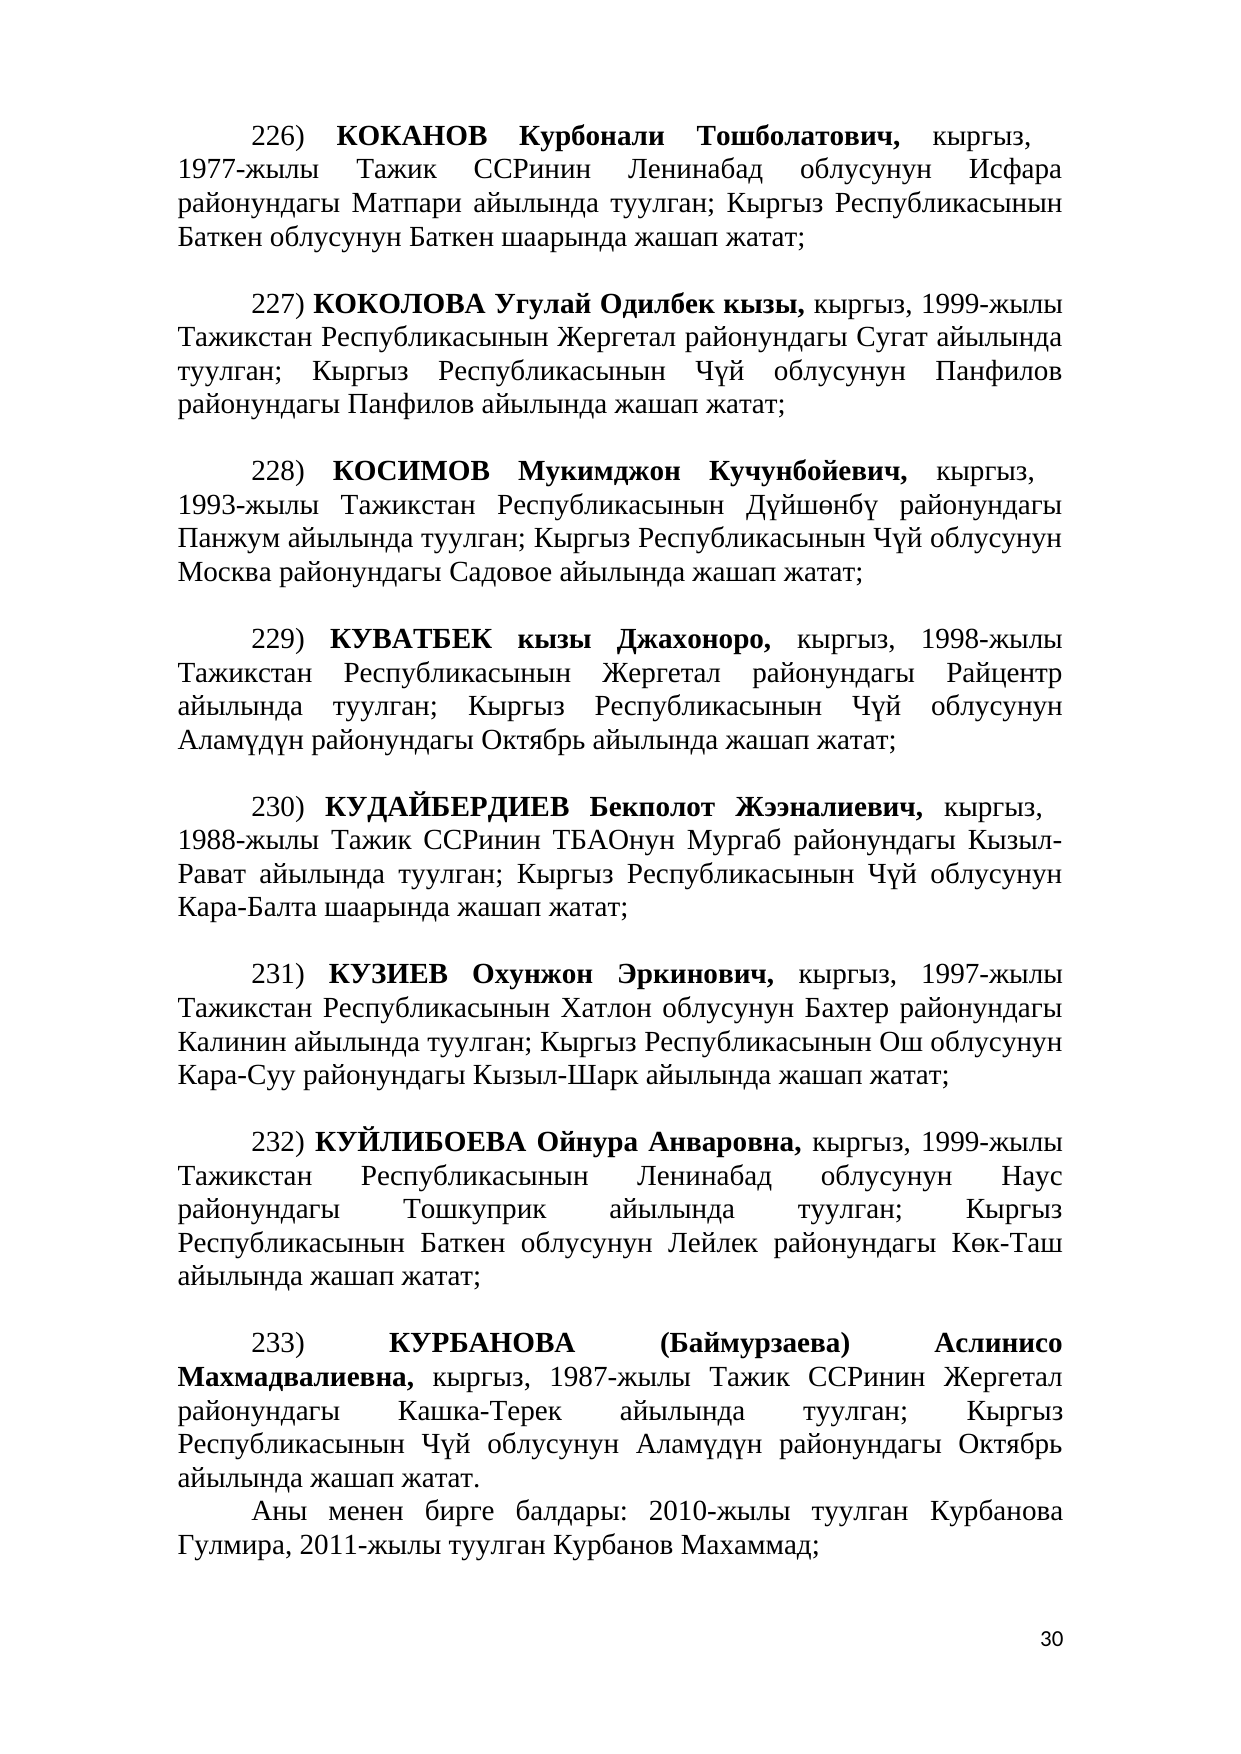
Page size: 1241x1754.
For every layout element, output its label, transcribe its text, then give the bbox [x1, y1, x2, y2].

text 231) КУЗИЕВ Охунжон Эркинович, кыргыз, 1997-жылы Тажикстан Республикасынын Хатлон облусунун Бахтер районундагы Калинин айылында туулган; Кыргыз Республикасынын Ош облусунун Кара-Суу районундагы Кызыл-Шарк айылында жашап жатат; [177, 957, 1063, 1091]
text 230) КУДАЙБЕРДИЕВ Бекполот Жээналиевич, кыргыз, 1988-жылы Тажик ССРинин ТБАОнун Мургаб районундагы Кызыл-Рават айылында туулган; Кыргыз Республикасынын Чүй облусунун Кара-Балта шаарында жашап жатат; [177, 789, 1063, 923]
text 226) КОКАНОВ Курбонали Тошболатович, кыргыз, 1977-жылы Тажик ССРинин Ленинабад облусунун Исфара районундагы Матпари айылында туулган; Кыргыз Республикасынын Баткен облусунун Баткен шаарында жашап жатат; [177, 118, 1063, 252]
text 229) КУВАТБЕК кызы Джахоноро, кыргыз, 1998-жылы Тажикстан Республикасынын Жергетал районундагы Райцентр айылында туулган; Кыргыз Республикасынын Чүй облусунун Аламүдүн районундагы Октябрь айылында жашап жатат; [177, 621, 1063, 755]
text 233) КУРБАНОВА (Баймурзаева) Аслинисо Махмадвалиевна, кыргыз, 1987-жылы Тажик ССРинин Жергетал районундагы Кашка-Терек айылында туулган; Кыргыз Республикасынын Чүй облусунун Аламүдүн районундагы Октябрь айылында жашап жатат. [177, 1326, 1063, 1493]
text 228) КОСИМОВ Мукимджон Кучунбойевич, кыргыз, 1993-жылы Тажикстан Республикасынын Дүйшөнбү районундагы Панжум айылында туулган; Кыргыз Республикасынын Чүй облусунун Москва районундагы Садовое айылында жашап жатат; [177, 453, 1063, 588]
text Аны менен бирге балдары: 2010-жылы туулган Курбанова Гулмира, 2011-жылы туулган Курбанов Махаммад; [177, 1493, 1063, 1560]
text 227) КОКОЛОВА Угулай Одилбек кызы, кыргыз, 1999-жылы Тажикстан Республикасынын Жергетал районундагы Сугат айылында туулган; Кыргыз Республикасынын Чүй облусунун Панфилов районундагы Панфилов айылында жашап жатат; [177, 286, 1063, 420]
text 232) КУЙЛИБОЕВА Ойнура Анваровна, кыргыз, 1999-жылы Тажикстан Республикасынын Ленинабад облусунун Наус районундагы Тошкуприк айылында туулган; Кыргыз Республикасынын Баткен облусунун Лейлек районундагы Көк-Таш айылында жашап жатат; [177, 1124, 1063, 1292]
